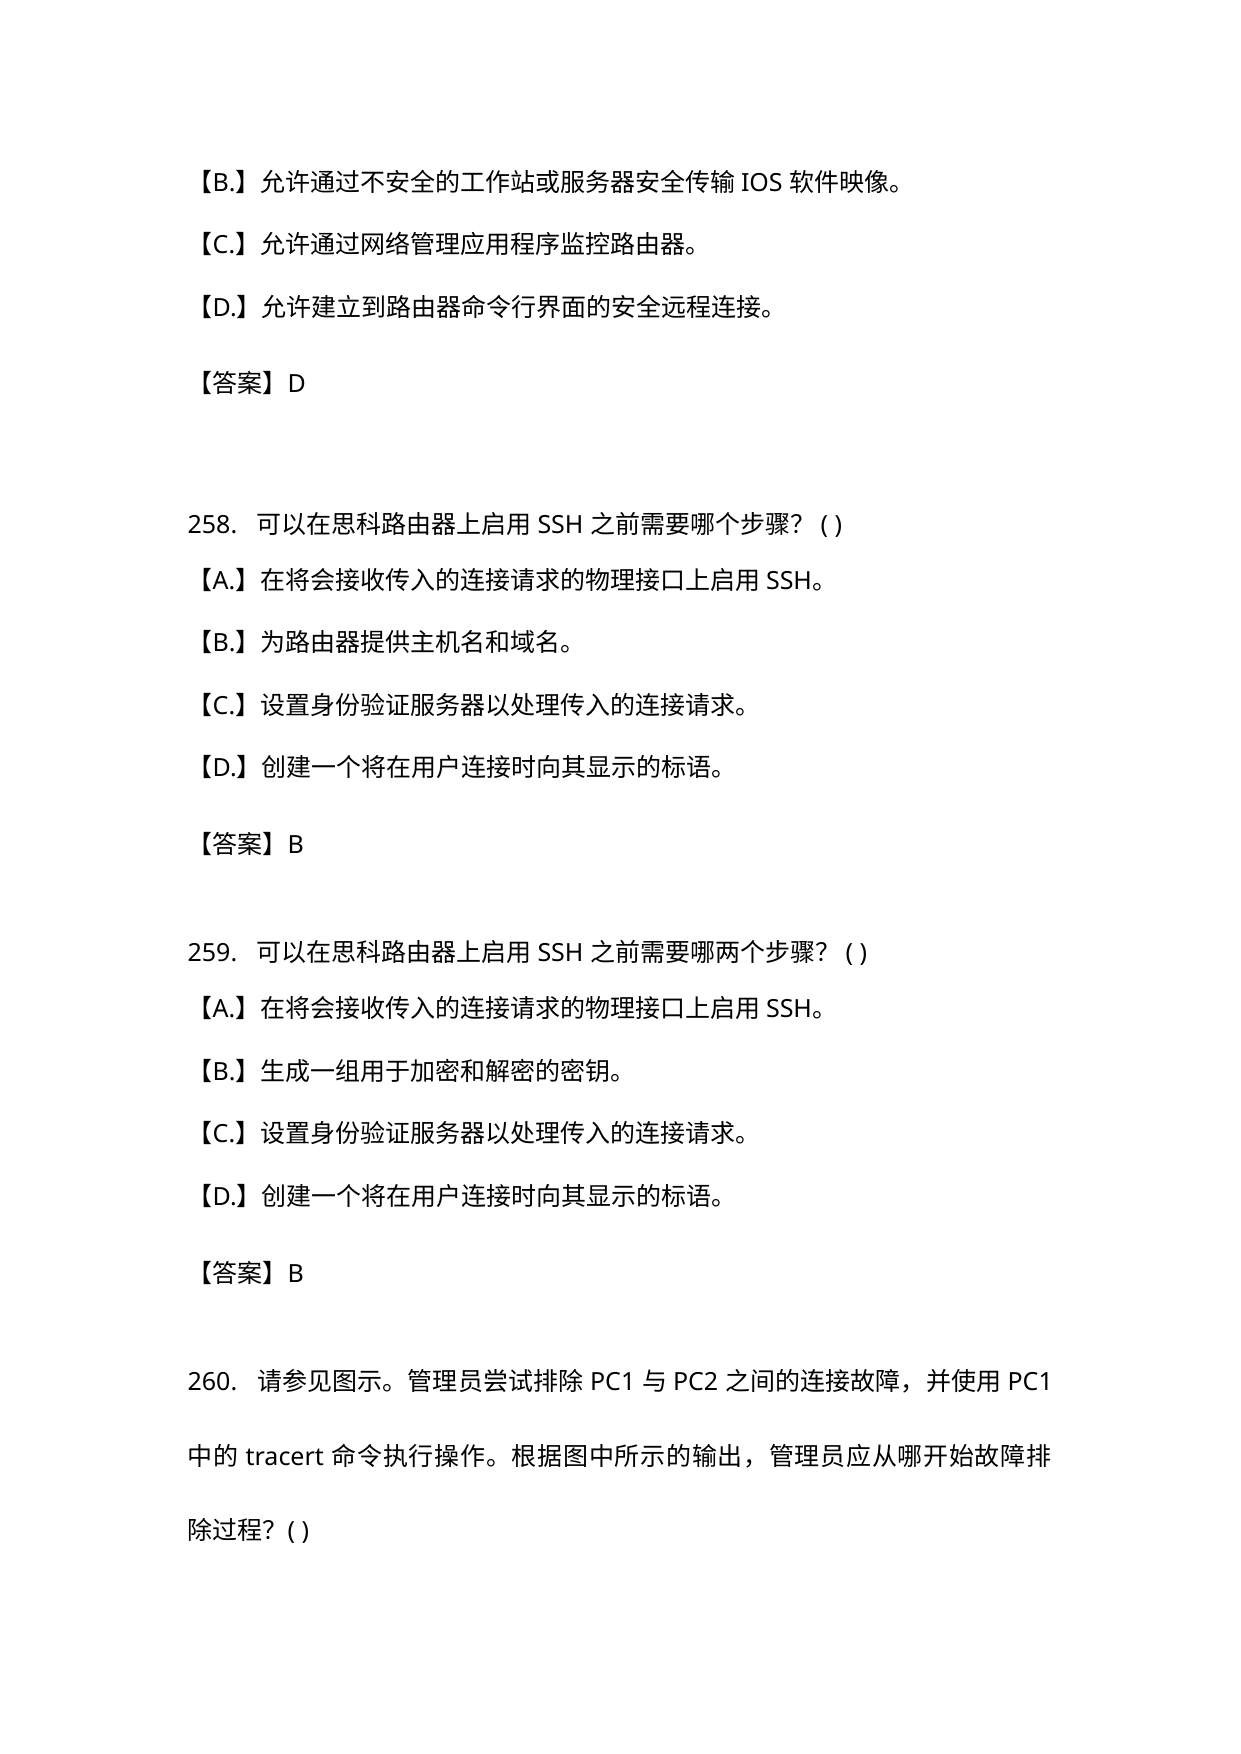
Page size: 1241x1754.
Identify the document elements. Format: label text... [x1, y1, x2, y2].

text 【B.】为路由器提供主机名和域名。 [187, 623, 1053, 659]
text 【D.】创建一个将在用户连接时向其显示的标语。 [187, 1176, 1053, 1213]
text 【B.】允许通过不安全的工作站或服务器安全传输 IOS 软件映像。 [187, 162, 1053, 198]
list 可以在思科路由器上启用 SSH 之前需要哪个步骤？ ( ) [187, 490, 1053, 555]
text 【答案】B [187, 1239, 1053, 1304]
text 【D.】允许建立到路由器命令行界面的安全远程连接。 [187, 287, 1053, 323]
text 【A.】在将会接收传入的连接请求的物理接口上启用 SSH。 [187, 989, 1053, 1025]
text 【C.】允许通过网络管理应用程序监控路由器。 [187, 224, 1053, 261]
text 【C.】设置身份验证服务器以处理传入的连接请求。 [187, 685, 1053, 722]
text 【A.】在将会接收传入的连接请求的物理接口上启用 SSH。 [187, 560, 1053, 597]
text 【答案】B [187, 810, 1053, 875]
text 【B.】生成一组用于加密和解密的密钥。 [187, 1051, 1053, 1088]
list 可以在思科路由器上启用 SSH 之前需要哪两个步骤？ ( ) [187, 918, 1053, 983]
text 【D.】创建一个将在用户连接时向其显示的标语。 [187, 748, 1053, 784]
text 【答案】D [187, 349, 1053, 414]
text 【C.】设置身份验证服务器以处理传入的连接请求。 [187, 1114, 1053, 1150]
list 请参见图示。管理员尝试排除 PC1 与 PC2 之间的连接故障，并使用 PC1 中的 tracert 命令执行操作。根据图中所示的输出，管理员应从哪开始故障排除过程？( ) [187, 1347, 1053, 1561]
